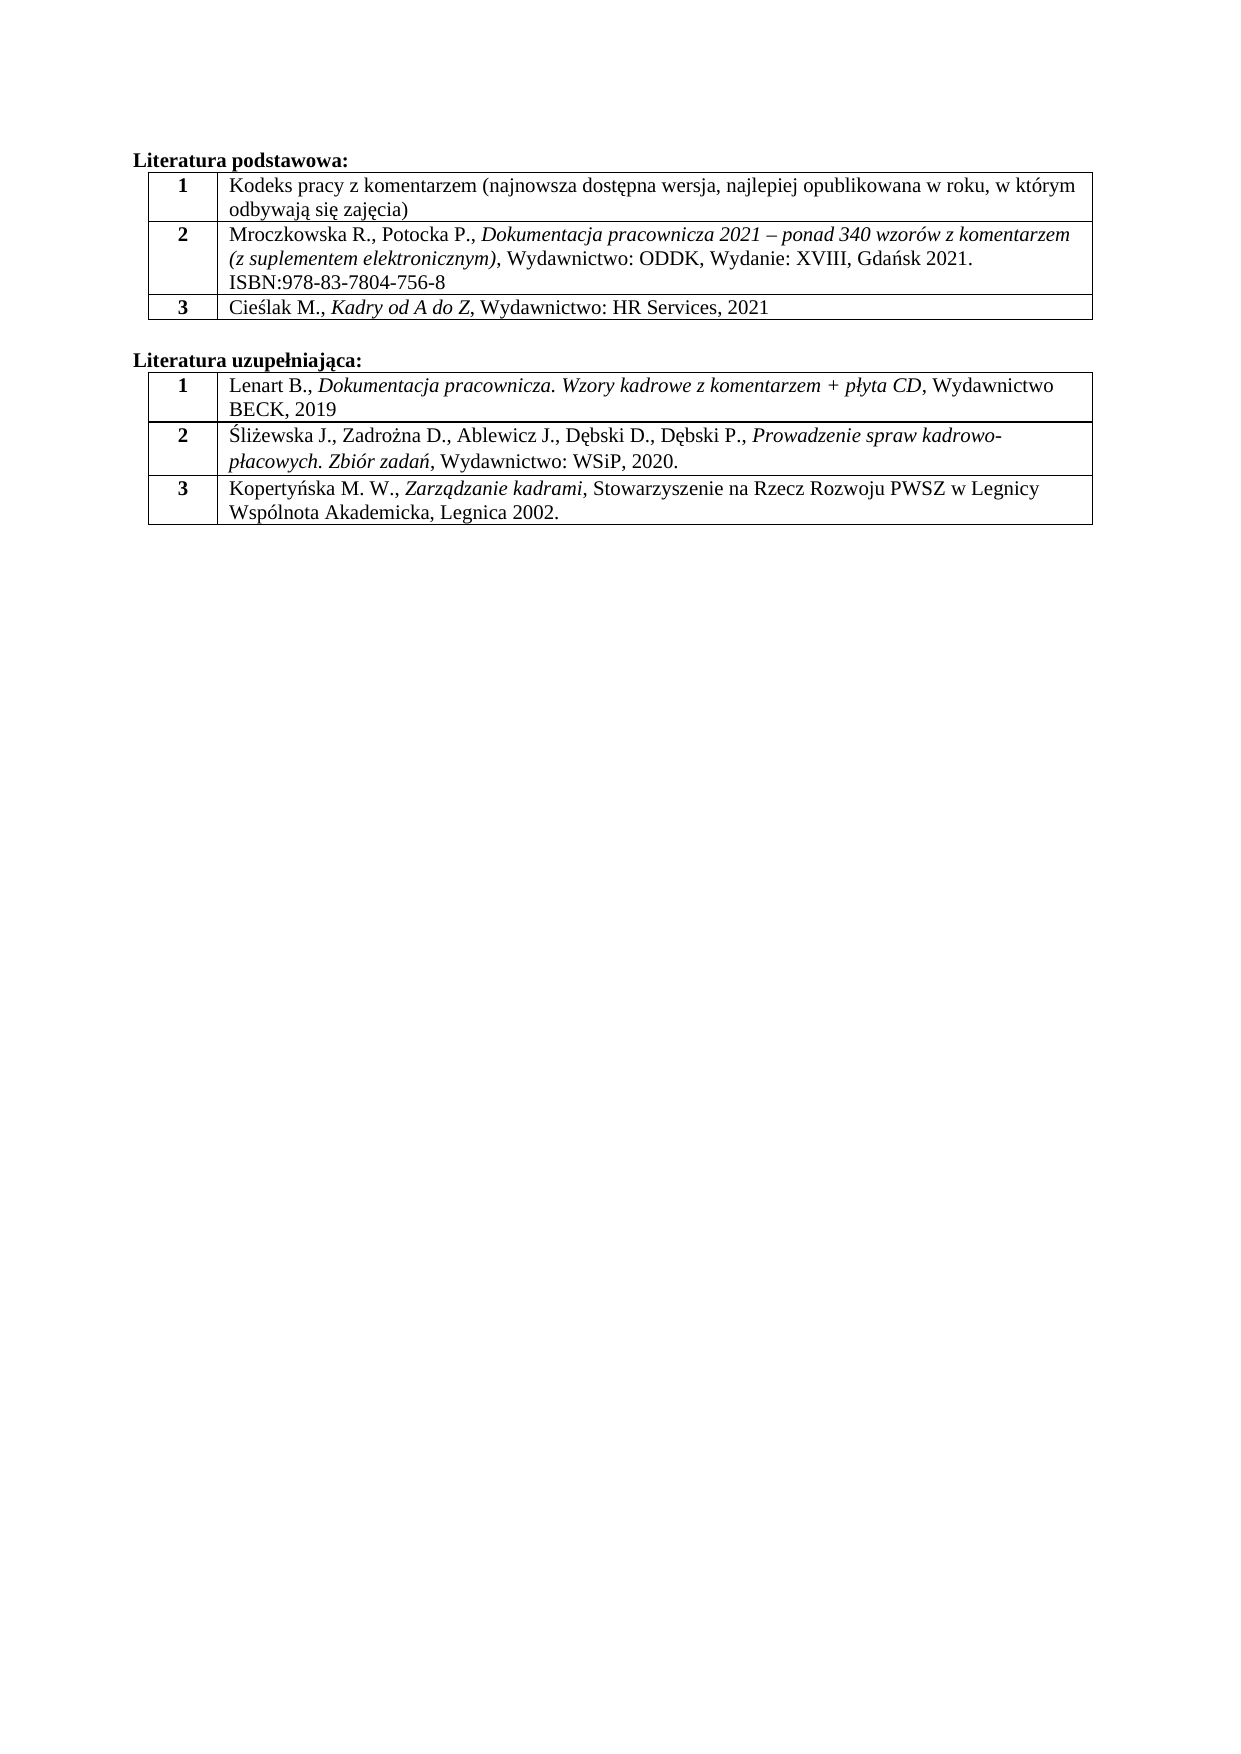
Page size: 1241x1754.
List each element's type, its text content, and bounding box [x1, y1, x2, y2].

table_header Kodeks pracy z komentarzem (najnowsza dostępna wersja, najlepiej opublikowana w roku, w którym odbywają się zajęcia) [218, 173, 1092, 221]
table_cell Śliżewska J., Zadrożna D., Ablewicz J., Dębski D., Dębski P., Prowadzenie spraw kadrowo-płacowych. Zbiór zadań, Wydawnictwo: WSiP, 2020. [218, 423, 1092, 474]
text Literatura podstawowa: [133, 148, 1093, 172]
table_cell Kopertyńska M. W., Zarządzanie kadrami, Stowarzyszenie na Rzecz Rozwoju PWSZ w Legnicy Wspólnota Akademicka, Legnica 2002. [218, 476, 1092, 524]
table_header Lenart B., Dokumentacja pracownicza. Wzory kadrowe z komentarzem + płyta CD, Wydawnictwo BECK, 2019 [218, 373, 1092, 421]
text Literatura uzupełniająca: [133, 348, 1093, 372]
table_cell 2 [149, 222, 217, 294]
table_header 1 [149, 173, 217, 221]
table_cell 2 [149, 423, 217, 474]
table_cell Mroczkowska R., Potocka P., Dokumentacja pracownicza 2021 – ponad 340 wzorów z komentarzem (z suplementem elektronicznym), Wydawnictwo: ODDK, Wydanie: XVIII, Gdańsk 2021. ISBN:978-83-7804-756-8 [218, 222, 1092, 294]
table_header 1 [149, 373, 217, 421]
table_cell Cieślak M., Kadry od A do Z, Wydawnictwo: HR Services, 2021 [218, 295, 1092, 319]
table_cell 3 [149, 295, 217, 319]
table_cell 3 [149, 476, 217, 524]
